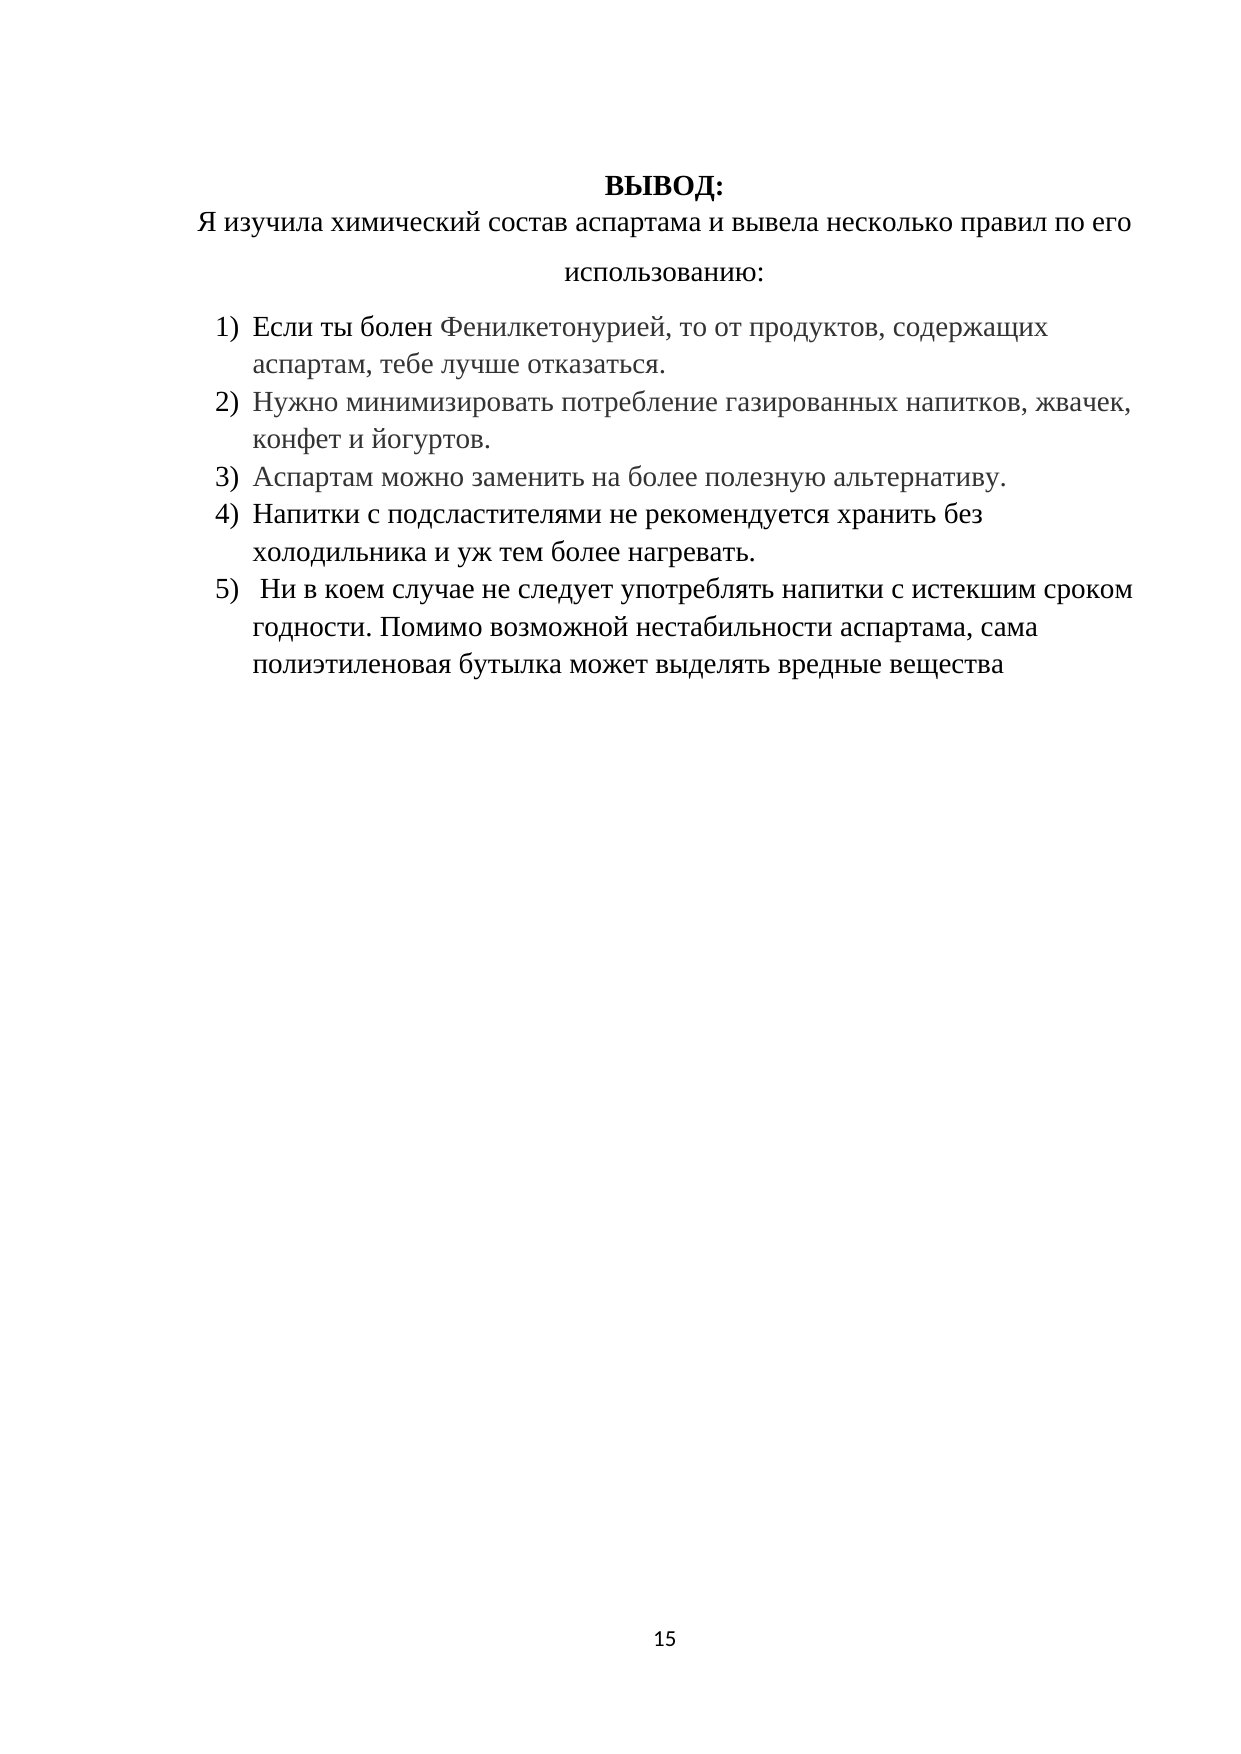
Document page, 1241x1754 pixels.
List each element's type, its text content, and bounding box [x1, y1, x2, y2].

list Если ты болен Фенилкетонурией, то от продуктов, содержащих аспартам, тебе лучше отказаться. [215, 305, 1152, 380]
list Ни в коем случае не следует употреблять напитки с истекшим сроком годности. Помимо возможной нестабильности аспартама, сама полиэтиленовая бутылка может выделять вредные вещества [215, 567, 1152, 680]
list Нужно минимизировать потребление газированных напитков, жвачек, конфет и йогуртов. [215, 380, 1152, 455]
text Я изучила химический состав аспартама и вывела несколько правил по его использованию: [177, 204, 1152, 288]
subtitle ВЫВОД: [177, 168, 1152, 202]
list Аспартам можно заменить на более полезную альтернативу. [215, 455, 1152, 492]
list Напитки с подсластителями не рекомендуется хранить без холодильника и уж тем более нагревать. [215, 492, 1152, 567]
